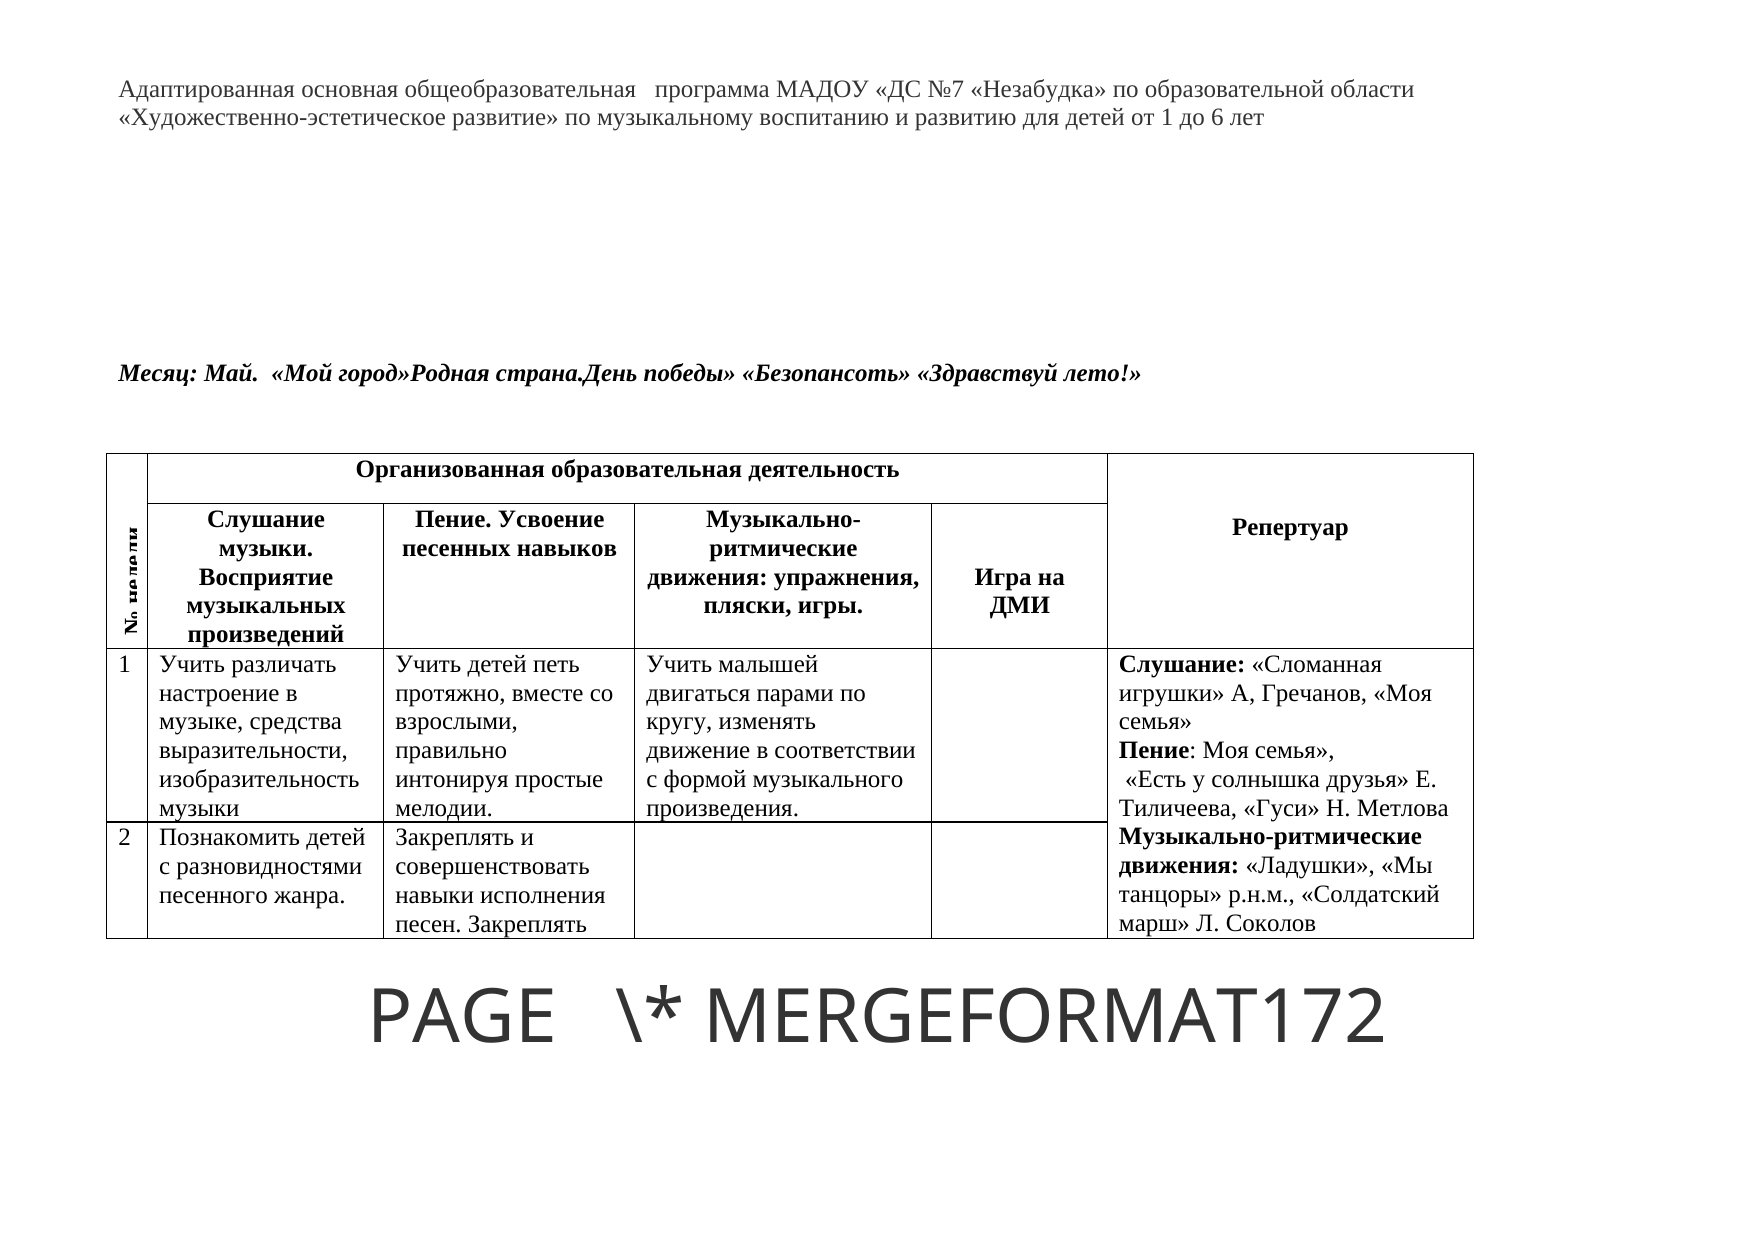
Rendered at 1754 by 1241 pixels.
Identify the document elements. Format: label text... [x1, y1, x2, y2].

table_cell Игра на ДМИ [932, 504, 1107, 648]
table_header Репертуар [1108, 454, 1473, 648]
table_cell [635, 823, 931, 937]
table_cell Слушание музыки. Восприятие музыкальных произведений [148, 504, 383, 648]
table_cell 1 [107, 649, 147, 821]
table_cell 2 [107, 823, 147, 937]
table_header № недели [107, 454, 147, 648]
table_header Организованная образовательная деятельность [148, 454, 1107, 503]
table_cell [384, 823, 634, 937]
table_cell Слушание: «Сломанная игрушки» А, Гречанов, «Моя семья» Пение: Моя семья», «Есть у солнышка друзья» Е. Тиличеева, «Гуси» Н. Метлова Музыкально-ритмические движения: «Ладушки», «Мы танцоры» р.н.м., «Солдатский марш» Л. Соколов Игра на ДМИ: «Во саду ли…» Танец: «Полька с игрушками» М. Завалишиной, «Калинка» р.н.м Игра: «Заинька, выходи» Е. Тиличеевой, «Куколка» М. Красева [1108, 649, 1473, 937]
table_cell Учить малышей двигаться парами по кругу, изменять движение в соответствии с формой музыкального произведения. [635, 649, 931, 821]
text Месяц: Май. «Мой город»Родная страна.День победы» «Безопансоть» «Здравствуй лето!» [118, 358, 1636, 386]
table_cell Учить различать настроение в музыке, средства выразительности, изобразительность музыки [148, 649, 383, 821]
table_cell [932, 823, 1107, 937]
table_cell Пение. Усвоение песенных навыков [384, 504, 634, 648]
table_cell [148, 823, 383, 937]
table_cell Музыкально-ритмические движения: упражнения, пляски, игры. [635, 504, 931, 648]
table_cell Учить детей петь протяжно, вместе со взрослыми, правильно интонируя простые мелодии. [384, 649, 634, 821]
table_cell [932, 649, 1107, 821]
